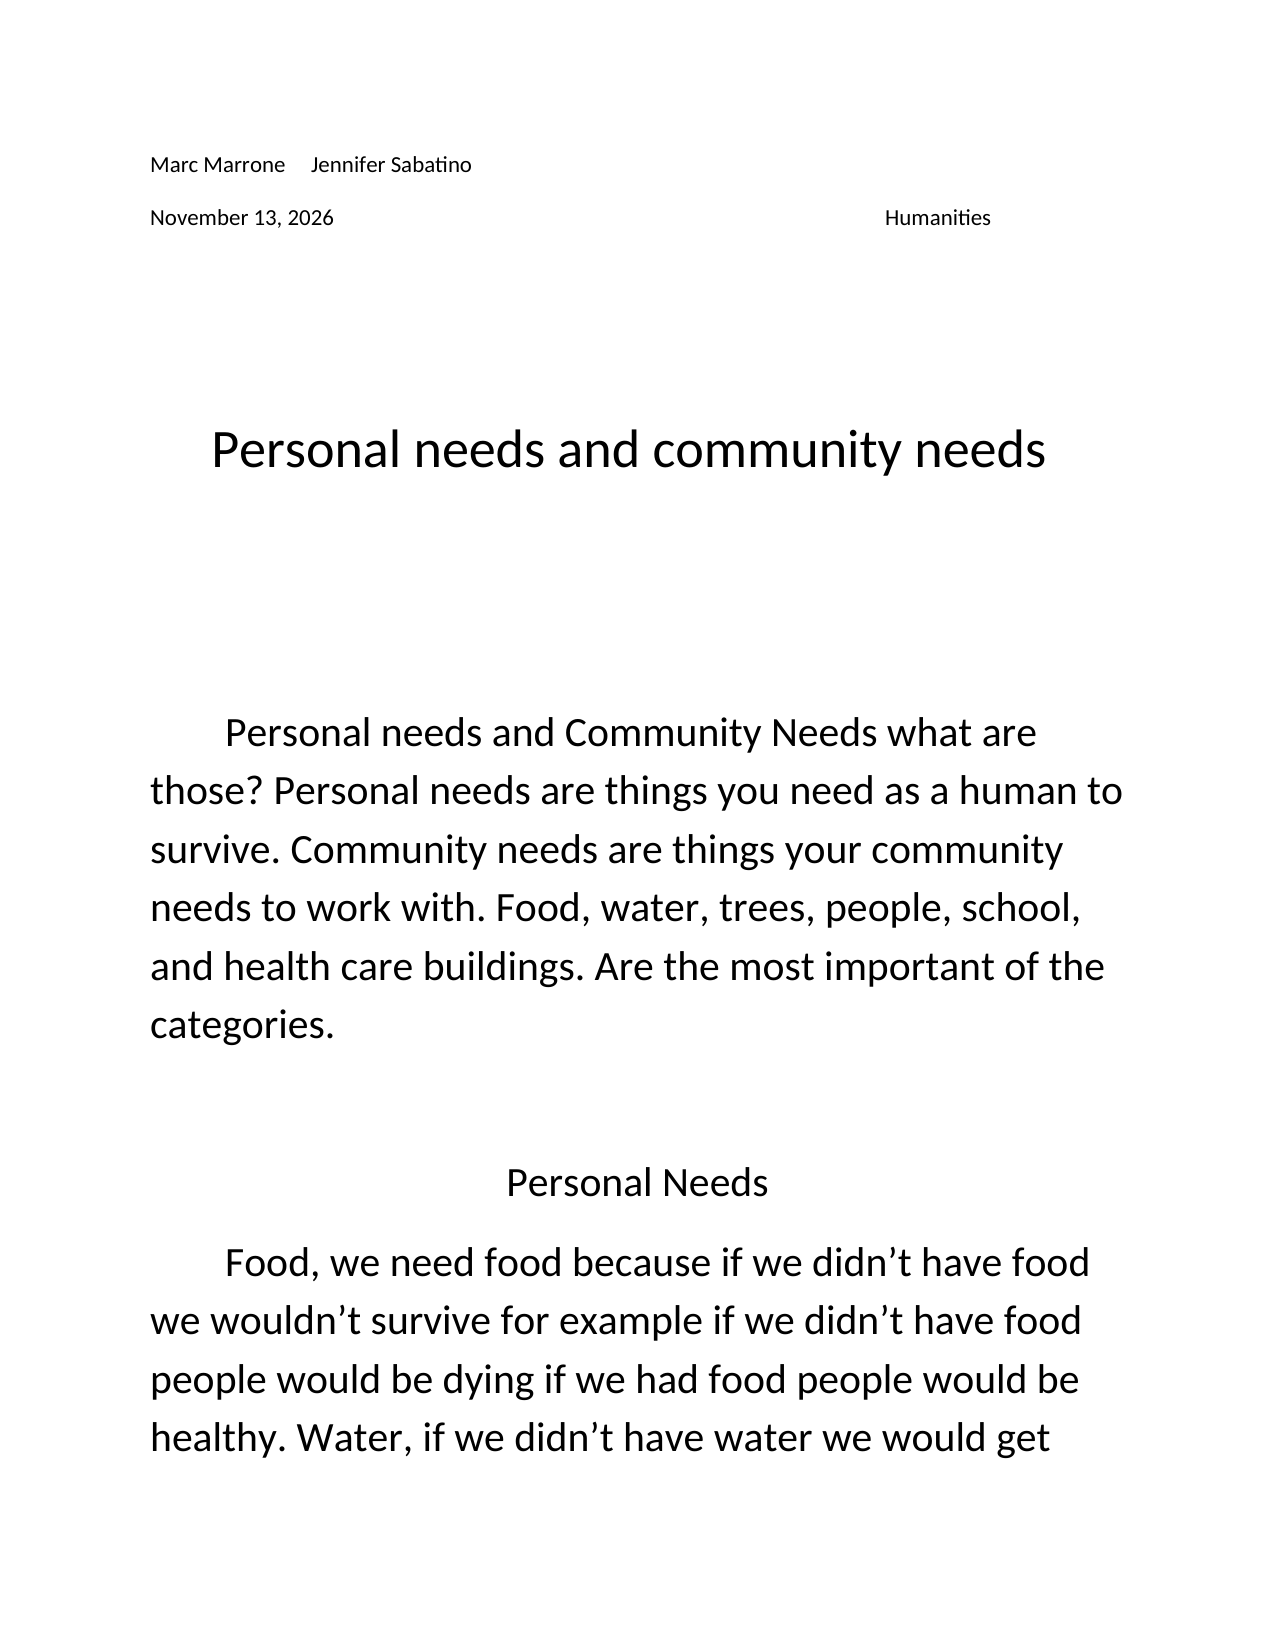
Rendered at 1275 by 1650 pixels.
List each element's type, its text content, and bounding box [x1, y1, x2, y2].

text Marc Marrone Jennifer Sabatino [150, 150, 1125, 178]
text October 12, 2011 Humanities [150, 203, 1125, 231]
text Personal needs and Community Needs what are those? Personal needs are things you need as a human to survive. Community needs are things your community needs to work with. Food, water, trees, people, school, and health care buildings. Are the most important of the categories. [150, 706, 1125, 1049]
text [150, 1236, 1125, 1462]
text Personal Needs [150, 1156, 1125, 1207]
text Personal needs and community needs [150, 415, 1125, 481]
